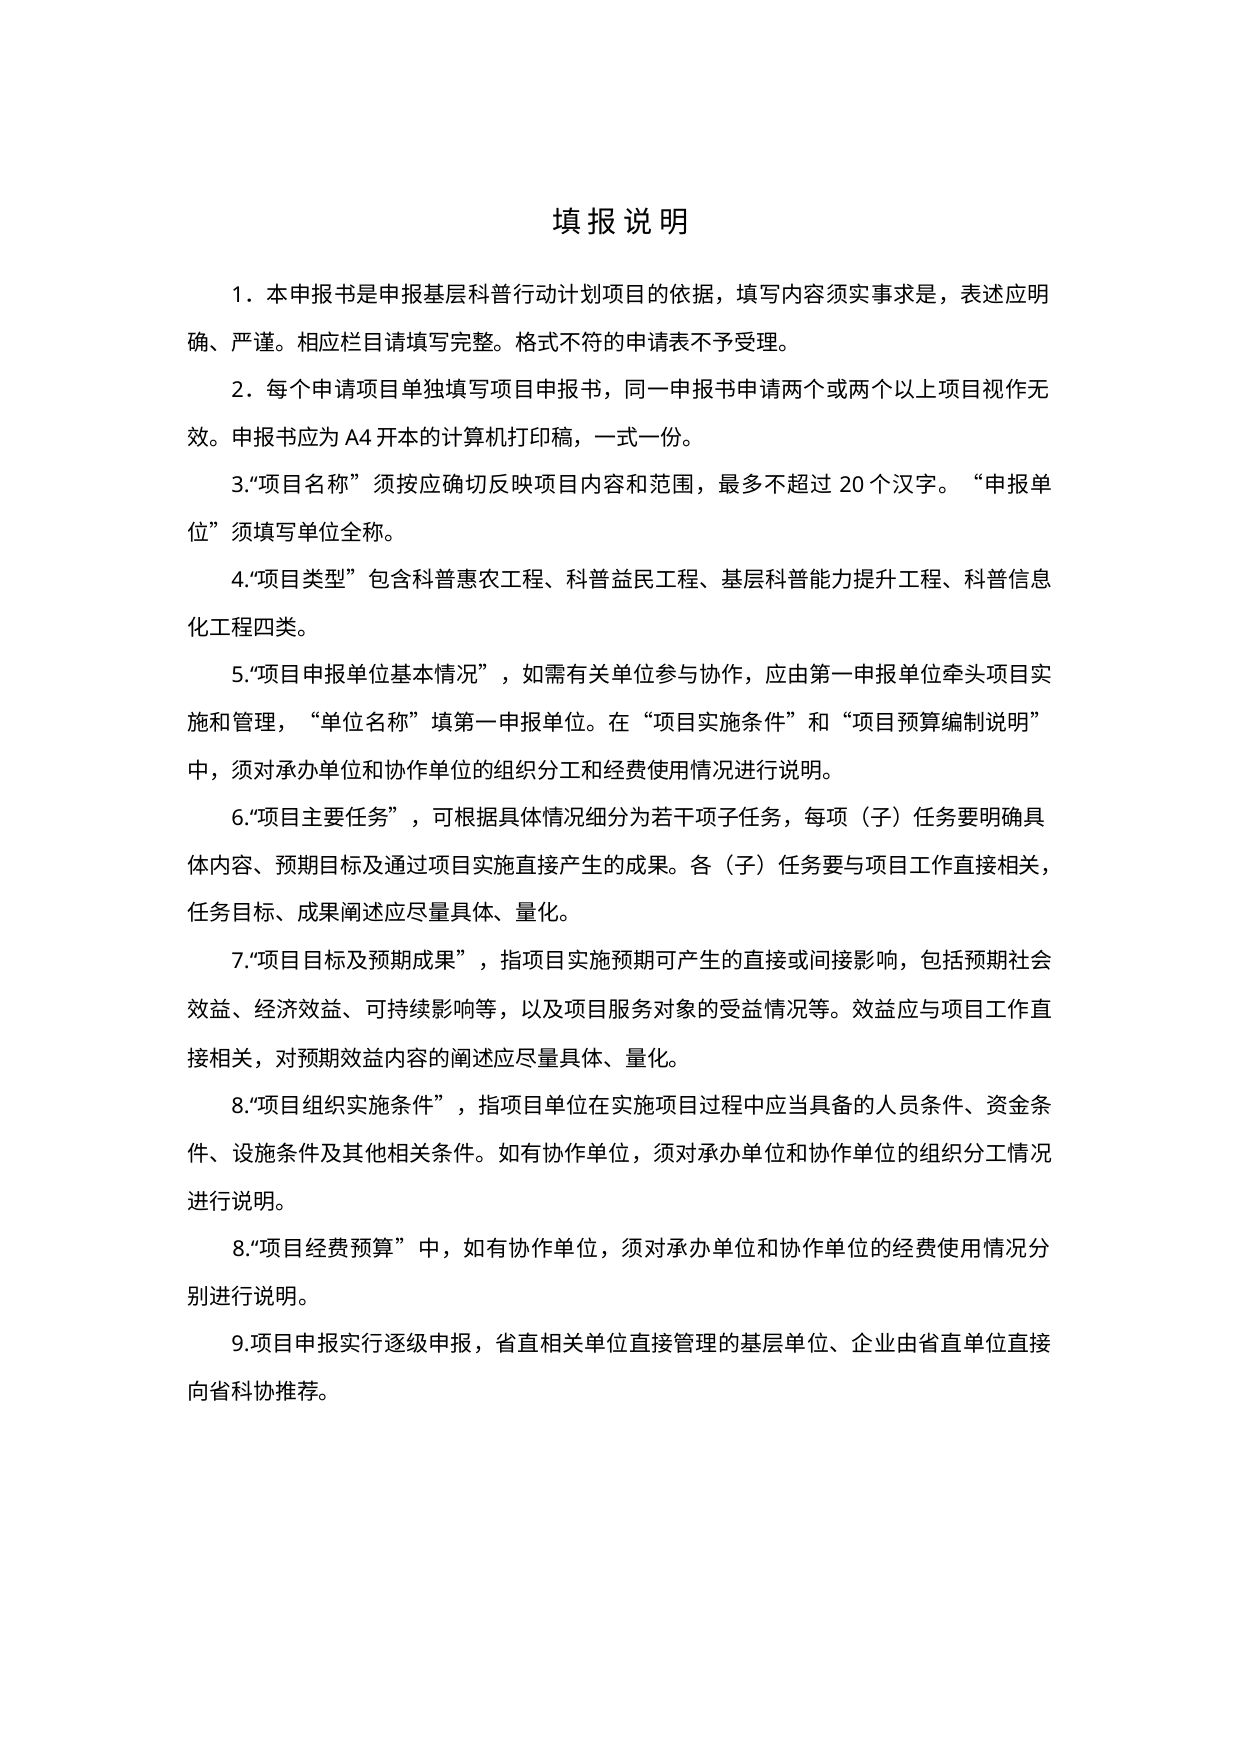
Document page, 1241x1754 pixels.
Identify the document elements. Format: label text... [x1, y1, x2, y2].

text 1．本申报书是申报基层科普行动计划项目的依据，填写内容须实事求是，表述应明确、严谨。相应栏目请填写完整。格式不符的申请表不予受理。 [187, 277, 1053, 356]
text 3.“项目名称”须按应确切反映项目内容和范围，最多不超过20个汉字。“申报单位”须填写单位全称。 [187, 467, 1053, 547]
text 5.“项目申报单位基本情况”，如需有关单位参与协作，应由第一申报单位牵头项目实施和管理，“单位名称”填第一申报单位。在“项目实施条件”和“项目预算编制说明”中，须对承办单位和协作单位的组织分工和经费使用情况进行说明。 [187, 657, 1053, 784]
text 7.“项目目标及预期成果”，指项目实施预期可产生的直接或间接影响，包括预期社会效益、经济效益、可持续影响等，以及项目服务对象的受益情况等。效益应与项目工作直接相关，对预期效益内容的阐述应尽量具体、量化。 [187, 943, 1053, 1073]
text 8.“项目组织实施条件”，指项目单位在实施项目过程中应当具备的人员条件、资金条件、设施条件及其他相关条件。如有协作单位，须对承办单位和协作单位的组织分工情况进行说明。 [187, 1088, 1053, 1215]
text 4.“项目类型”包含科普惠农工程、科普益民工程、基层科普能力提升工程、科普信息化工程四类。 [187, 562, 1053, 642]
text 2．每个申请项目单独填写项目申报书，同一申报书申请两个或两个以上项目视作无效。申报书应为A4开本的计算机打印稿，一式一份。 [187, 372, 1053, 451]
text 填 报 说 明 [187, 187, 1053, 252]
text 8.“项目经费预算”中，如有协作单位，须对承办单位和协作单位的经费使用情况分别进行说明。 [187, 1231, 1053, 1310]
text 6.“项目主要任务”，可根据具体情况细分为若干项子任务，每项（子）任务要明确具体内容、预期目标及通过项目实施直接产生的成果。各（子）任务要与项目工作直接相关，任务目标、成果阐述应尽量具体、量化。 [187, 800, 1053, 927]
text 9.项目申报实行逐级申报，省直相关单位直接管理的基层单位、企业由省直单位直接向省科协推荐。 [187, 1326, 1053, 1406]
